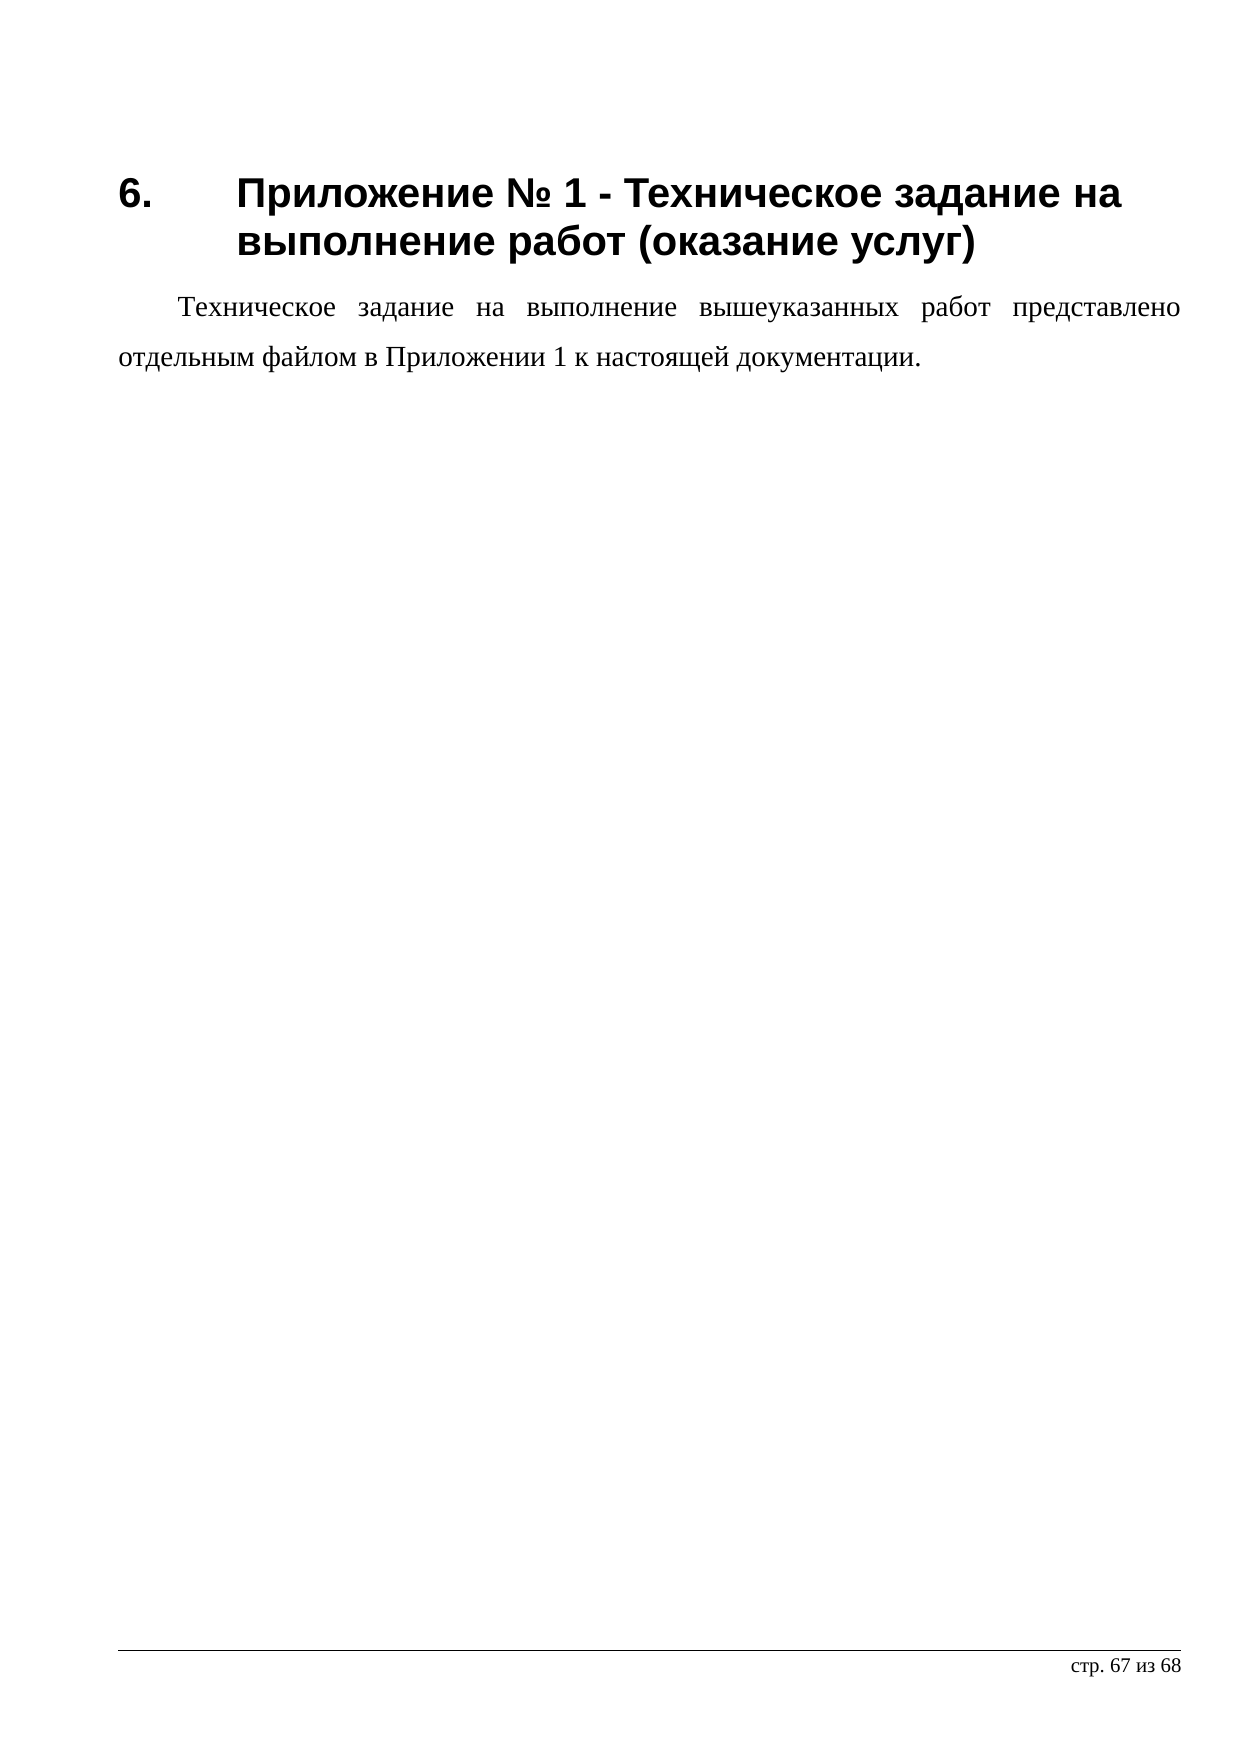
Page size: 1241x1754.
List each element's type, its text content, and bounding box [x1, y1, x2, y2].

text Техническое задание на выполнение вышеуказанных работ представлено отдельным файлом в Приложении 1 к настоящей документации. [118, 289, 1181, 373]
subtitle Приложение № 1 - Техническое задание на выполнение работ (оказание услуг) [118, 168, 1181, 264]
